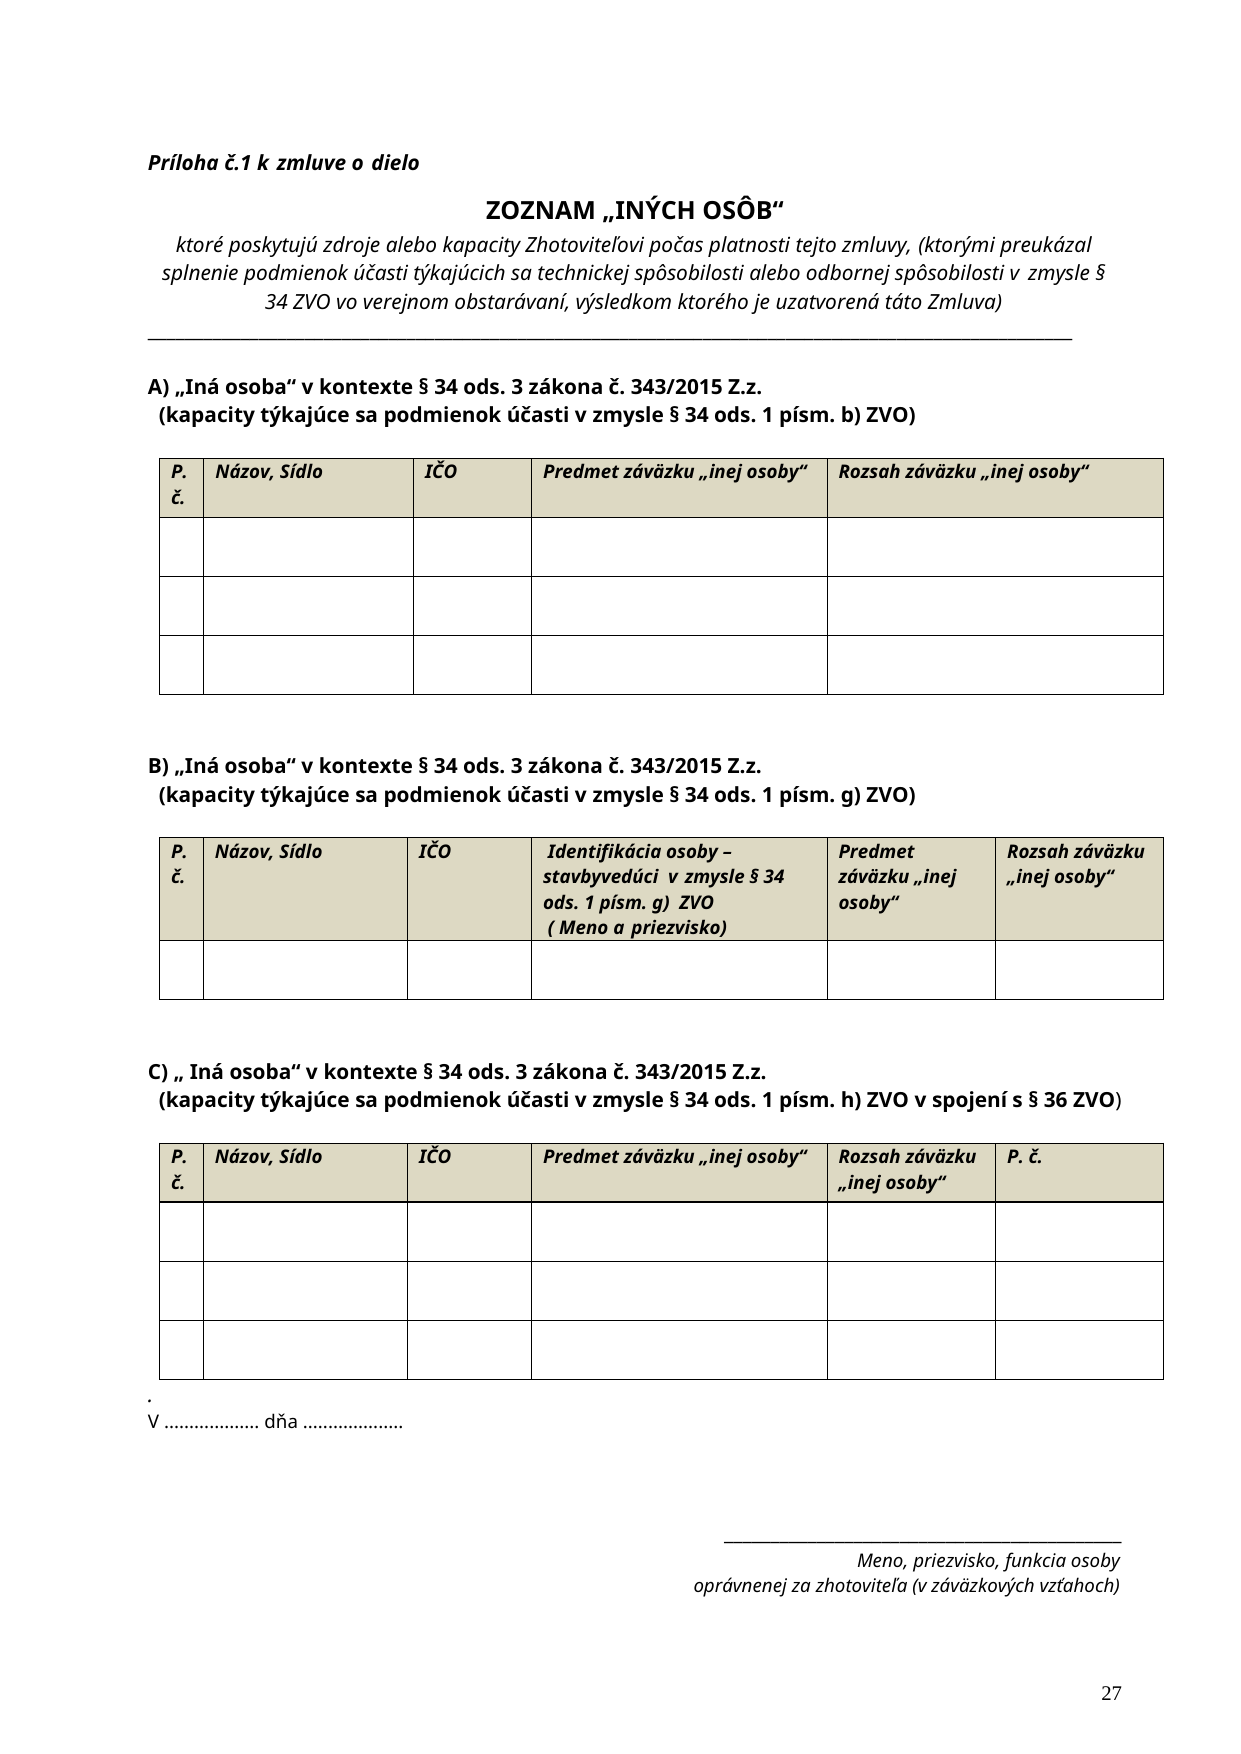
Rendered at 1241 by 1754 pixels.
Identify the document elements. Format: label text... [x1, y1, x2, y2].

table_cell [408, 1321, 531, 1379]
table_cell [996, 1203, 1163, 1261]
table_cell [160, 577, 203, 635]
text (kapacity týkajúce sa podmienok účasti v zmysle § 34 ods. 1 písm. g) ZVO) [148, 780, 1122, 808]
table_cell [828, 941, 995, 999]
table_cell [828, 518, 1163, 576]
table_cell [532, 636, 827, 694]
table_cell [204, 636, 413, 694]
table_header Predmet záväzku „inej osoby“ [532, 459, 827, 517]
table_header IČO [414, 459, 531, 517]
table_cell [414, 577, 531, 635]
table_cell [996, 941, 1163, 999]
text . [148, 1380, 1122, 1408]
table_cell [204, 577, 413, 635]
table_header Názov, Sídlo [204, 459, 413, 517]
table_header Rozsah záväzku „inej osoby“ [828, 459, 1163, 517]
table_cell [532, 1262, 827, 1319]
table_cell [204, 941, 407, 999]
table_header P. č. [160, 838, 203, 940]
table_cell [408, 1262, 531, 1319]
table_cell [160, 1321, 203, 1379]
table_header P. č. [160, 459, 203, 517]
table_cell [204, 1262, 407, 1319]
table_header IČO [408, 838, 531, 940]
table_header P. č. [996, 1144, 1163, 1201]
table_cell [828, 1262, 995, 1319]
table_cell [160, 941, 203, 999]
table_cell [532, 941, 827, 999]
table_cell [996, 1262, 1163, 1319]
table_cell [414, 636, 531, 694]
table_cell [204, 1321, 407, 1379]
table_header Názov, Sídlo [204, 1144, 407, 1201]
table_cell [160, 636, 203, 694]
table_cell [532, 1203, 827, 1261]
table_header Rozsah záväzku „inej osoby“ [828, 1144, 995, 1201]
table_cell [828, 636, 1163, 694]
text (kapacity týkajúce sa podmienok účasti v zmysle § 34 ods. 1 písm. b) ZVO) [148, 401, 1122, 429]
text V ................... dňa .................... [148, 1408, 1122, 1434]
table_cell [996, 1321, 1163, 1379]
text B) „Iná osoba“ v kontexte § 34 ods. 3 zákona č. 343/2015 Z.z. [148, 752, 1122, 780]
text C) „ Iná osoba“ v kontexte § 34 ods. 3 zákona č. 343/2015 Z.z. [148, 1057, 1122, 1086]
text ____________________________________________________________________________________________________ [148, 315, 1122, 344]
text A) „Iná osoba“ v kontexte § 34 ods. 3 zákona č. 343/2015 Z.z. [148, 372, 1122, 401]
table_cell [828, 1203, 995, 1261]
text Meno, priezvisko, funkcia osoby oprávnenej za zhotoviteľa (v záväzkových vzťahoch) [148, 1547, 1122, 1598]
table_cell [828, 577, 1163, 635]
table_header Názov, Sídlo [204, 838, 407, 940]
table_cell [828, 1321, 995, 1379]
table_header Predmet záväzku „inej osoby“ [828, 838, 995, 940]
table_header Rozsah záväzku „inej osoby“ [996, 838, 1163, 940]
subtitle ktoré poskytujú zdroje alebo kapacity Zhotoviteľovi počas platnosti tejto zmluvy, (ktorými preukázal splnenie podmienok účasti týkajúcich sa technickej spôsobilosti alebo odbornej spôsobilosti v zmysle § 34 ZVO vo verejnom obstarávaní, výsledkom ktorého je uzatvorená táto Zmluva) [148, 230, 1122, 315]
table_header Identifikácia osoby – stavbyvedúci v zmysle § 34 ods. 1 písm. g) ZVO ( Meno a priezvisko) [532, 838, 827, 940]
text Príloha č.1 k zmluve o dielo [148, 148, 1122, 176]
table_cell [408, 941, 531, 999]
table_header P. č. [160, 1144, 203, 1201]
table_cell [408, 1203, 531, 1261]
text (kapacity týkajúce sa podmienok účasti v zmysle § 34 ods. 1 písm. h) ZVO v spojení s § 36 ZVO) [148, 1086, 1122, 1114]
table_cell [204, 518, 413, 576]
table_cell [160, 518, 203, 576]
table_cell [160, 1262, 203, 1319]
table_cell [532, 1321, 827, 1379]
table_cell [204, 1203, 407, 1261]
table_header Predmet záväzku „inej osoby“ [532, 1144, 827, 1201]
table_header IČO [408, 1144, 531, 1201]
table_cell [414, 518, 531, 576]
table_cell [532, 518, 827, 576]
text ___________________________________________ [148, 1491, 1122, 1547]
table_cell [532, 577, 827, 635]
table_cell [160, 1203, 203, 1261]
subtitle Zoznam „Iných osôb“ [148, 176, 1122, 230]
